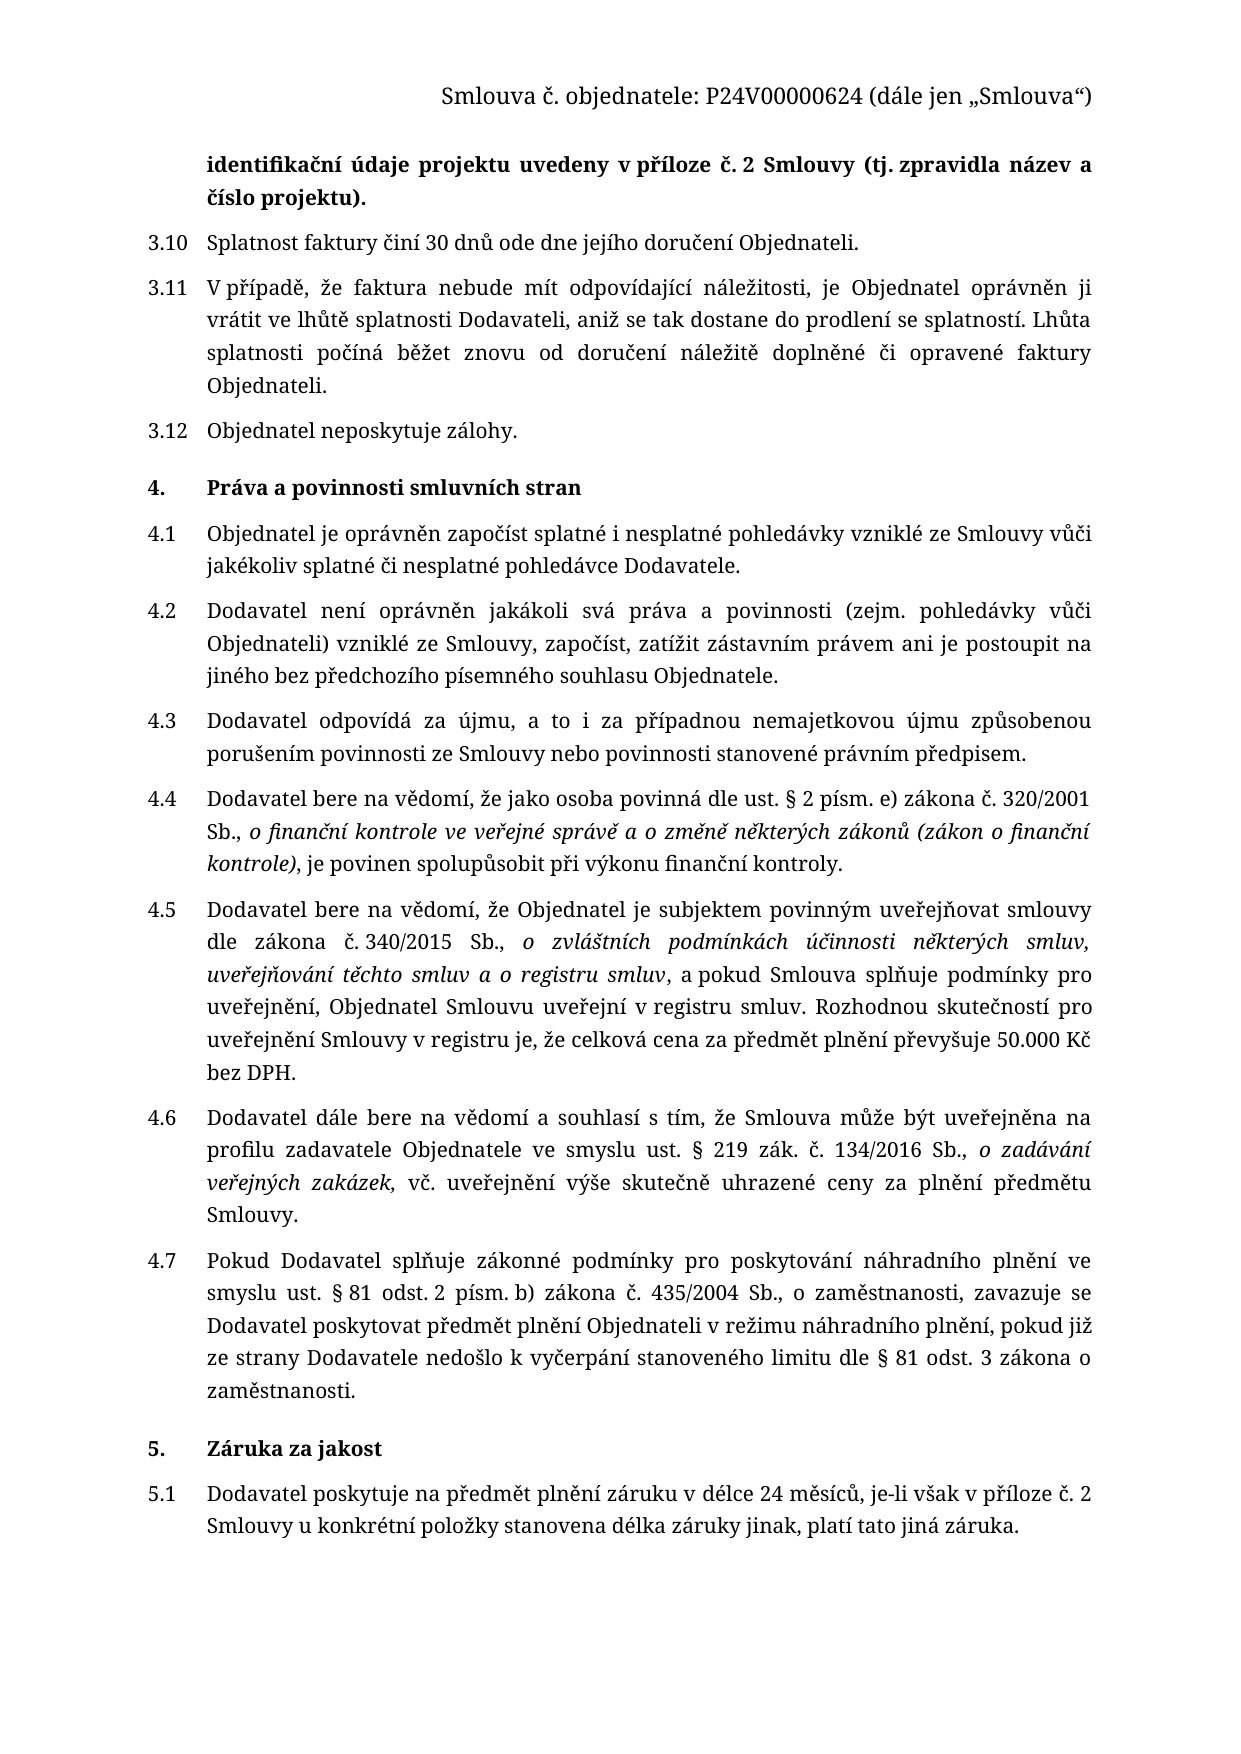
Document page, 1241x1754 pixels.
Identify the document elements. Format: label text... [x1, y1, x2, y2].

list Záruka za jakost [148, 1434, 1093, 1462]
list Dodavatel bere na vědomí, že jako osoba povinná dle ust. § 2 písm. e) zákona č. 320/2001 Sb., o finanční kontrole ve veřejné správě a o změně některých zákonů (zákon o finanční kontrole), je povinen spolupůsobit při výkonu finanční kontroly. [148, 784, 1093, 878]
list Dodavatel dále bere na vědomí a souhlasí s tím, že Smlouva může být uveřejněna na profilu zadavatele Objednatele ve smyslu ust. § 219 zák. č. 134/2016 Sb., o zadávání veřejných zakázek, vč. uveřejnění výše skutečně uhrazené ceny za plnění předmětu Smlouvy. [148, 1103, 1093, 1229]
list Dodavatel poskytuje na předmět plnění záruku v délce 24 měsíců, je-li však v příloze č. 2 Smlouvy u konkrétní položky stanovena délka záruky jinak, platí tato jiná záruka. [148, 1479, 1093, 1540]
list Dodavatel bere na vědomí, že Objednatel je subjektem povinným uveřejňovat smlouvy dle zákona č. 340/2015 Sb., o zvláštních podmínkách účinnosti některých smluv, uveřejňování těchto smluv a o registru smluv, a pokud Smlouva splňuje podmínky pro uveřejnění, Objednatel Smlouvu uveřejní v registru smluv. Rozhodnou skutečností pro uveřejnění Smlouvy v registru je, že celková cena za předmět plnění převyšuje 50.000 Kč bez DPH. [148, 895, 1093, 1086]
list Dodavatel odpovídá za újmu, a to i za případnou nemajetkovou újmu způsobenou porušením povinnosti ze Smlouvy nebo povinnosti stanovené právním předpisem. [148, 707, 1093, 768]
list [148, 150, 1093, 211]
list Objednatel neposkytuje zálohy. [148, 416, 1093, 444]
list Práva a povinnosti smluvních stran [148, 473, 1093, 502]
list V případě, že faktura nebude mít odpovídající náležitosti, je Objednatel oprávněn ji vrátit ve lhůtě splatnosti Dodavateli, aniž se tak dostane do prodlení se splatností. Lhůta splatnosti počíná běžet znovu od doručení náležitě doplněné či opravené faktury Objednateli. [148, 273, 1093, 399]
list Splatnost faktury činí 30 dnů ode dne jejího doručení Objednateli. [148, 228, 1093, 256]
list Pokud Dodavatel splňuje zákonné podmínky pro poskytování náhradního plnění ve smyslu ust. § 81 odst. 2 písm. b) zákona č. 435/2004 Sb., o zaměstnanosti, zavazuje se Dodavatel poskytovat předmět plnění Objednateli v režimu náhradního plnění, pokud již ze strany Dodavatele nedošlo k vyčerpání stanoveného limitu dle § 81 odst. 3 zákona o zaměstnanosti. [148, 1246, 1093, 1404]
list Dodavatel není oprávněn jakákoli svá práva a povinnosti (zejm. pohledávky vůči Objednateli) vzniklé ze Smlouvy, započíst, zatížit zástavním právem ani je postoupit na jiného bez předchozího písemného souhlasu Objednatele. [148, 596, 1093, 690]
list Objednatel je oprávněn započíst splatné i nesplatné pohledávky vzniklé ze Smlouvy vůči jakékoliv splatné či nesplatné pohledávce Dodavatele. [148, 519, 1093, 580]
